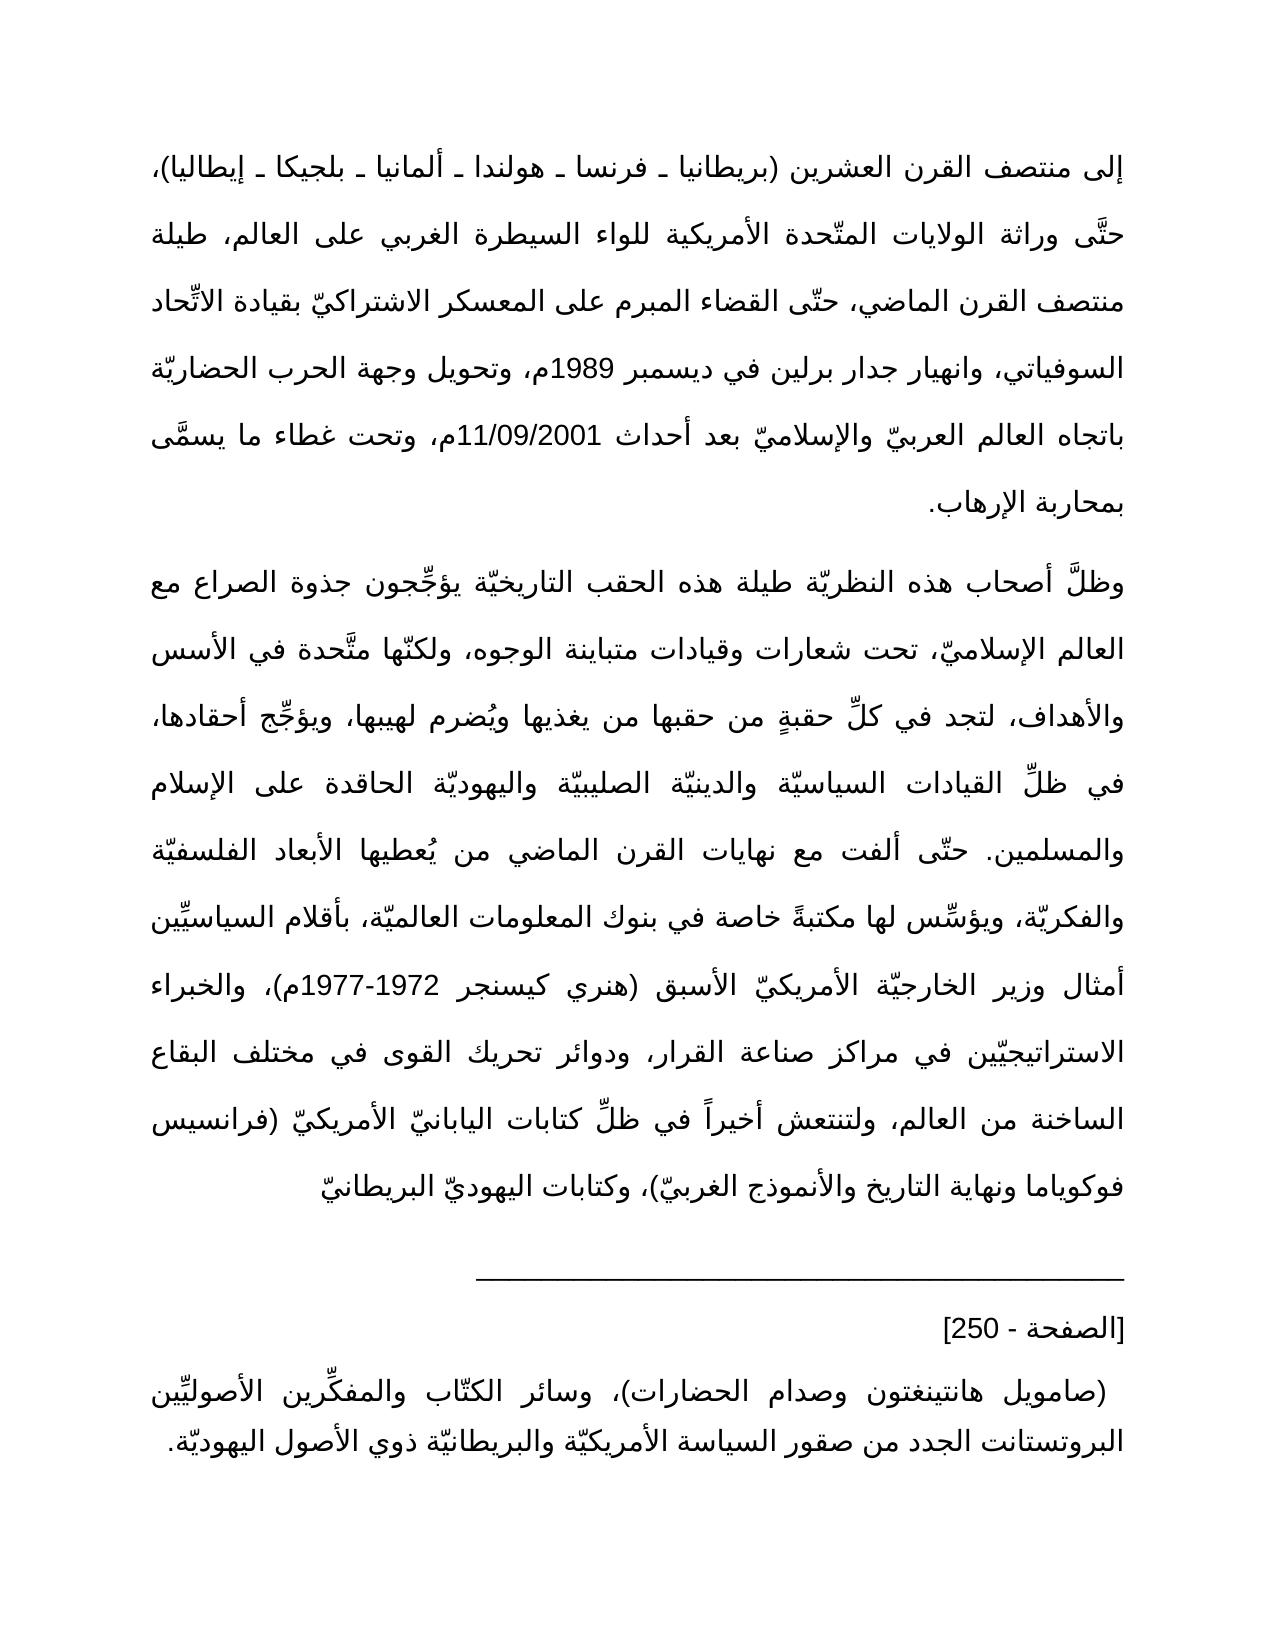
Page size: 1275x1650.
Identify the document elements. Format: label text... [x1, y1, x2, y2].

text (صامويل هانتينغتون وصدام الحضارات)، وسائر الكتّاب والمفكِّرين الأصوليِّين البروتستانت الجدد من صقور السياسة الأمريكيّة والبريطانيّة ذوي الأصول اليهوديّة. [150, 1374, 1125, 1458]
text ________________________________________ [150, 1248, 1125, 1282]
text وظلَّ أصحاب هذه النظريّة طيلة هذه الحقب التاريخيّة يؤجِّجون جذوة الصراع مع العالم الإسلاميّ، تحت شعارات وقيادات متباينة الوجوه، ولكنّها متَّحدة في الأسس والأهداف، لتجد في كلِّ حقبةٍ من حقبها من يغذيها ويُضرم لهيبها، ويؤجِّج أحقادها، في ظلِّ القيادات السياسيّة والدينيّة الصليبيّة واليهوديّة الحاقدة على الإسلام والمسلمين. حتّى ألفت مع نهايات القرن الماضي من يُعطيها الأبعاد الفلسفيّة والفكريّة، ويؤسِّس لها مكتبةً خاصة في بنوك المعلومات العالميّة، بأقلام السياسيِّين أمثال وزير الخارجيّة الأمريكيّ الأسبق (هنري كيسنجر 1972-1977م)، والخبراء الاستراتيجيّين في مراكز صناعة القرار، ودوائر تحريك القوى في مختلف البقاع الساخنة من العالم، ولتنتعش أخيراً في ظلِّ كتابات اليابانيّ الأمريكيّ (فرانسيس فوكوياما ونهاية التاريخ والأنموذج الغربيّ)، وكتابات اليهوديّ البريطانيّ [150, 565, 1125, 1202]
text [الصفحة - 250] [150, 1311, 1125, 1345]
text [150, 150, 1125, 519]
